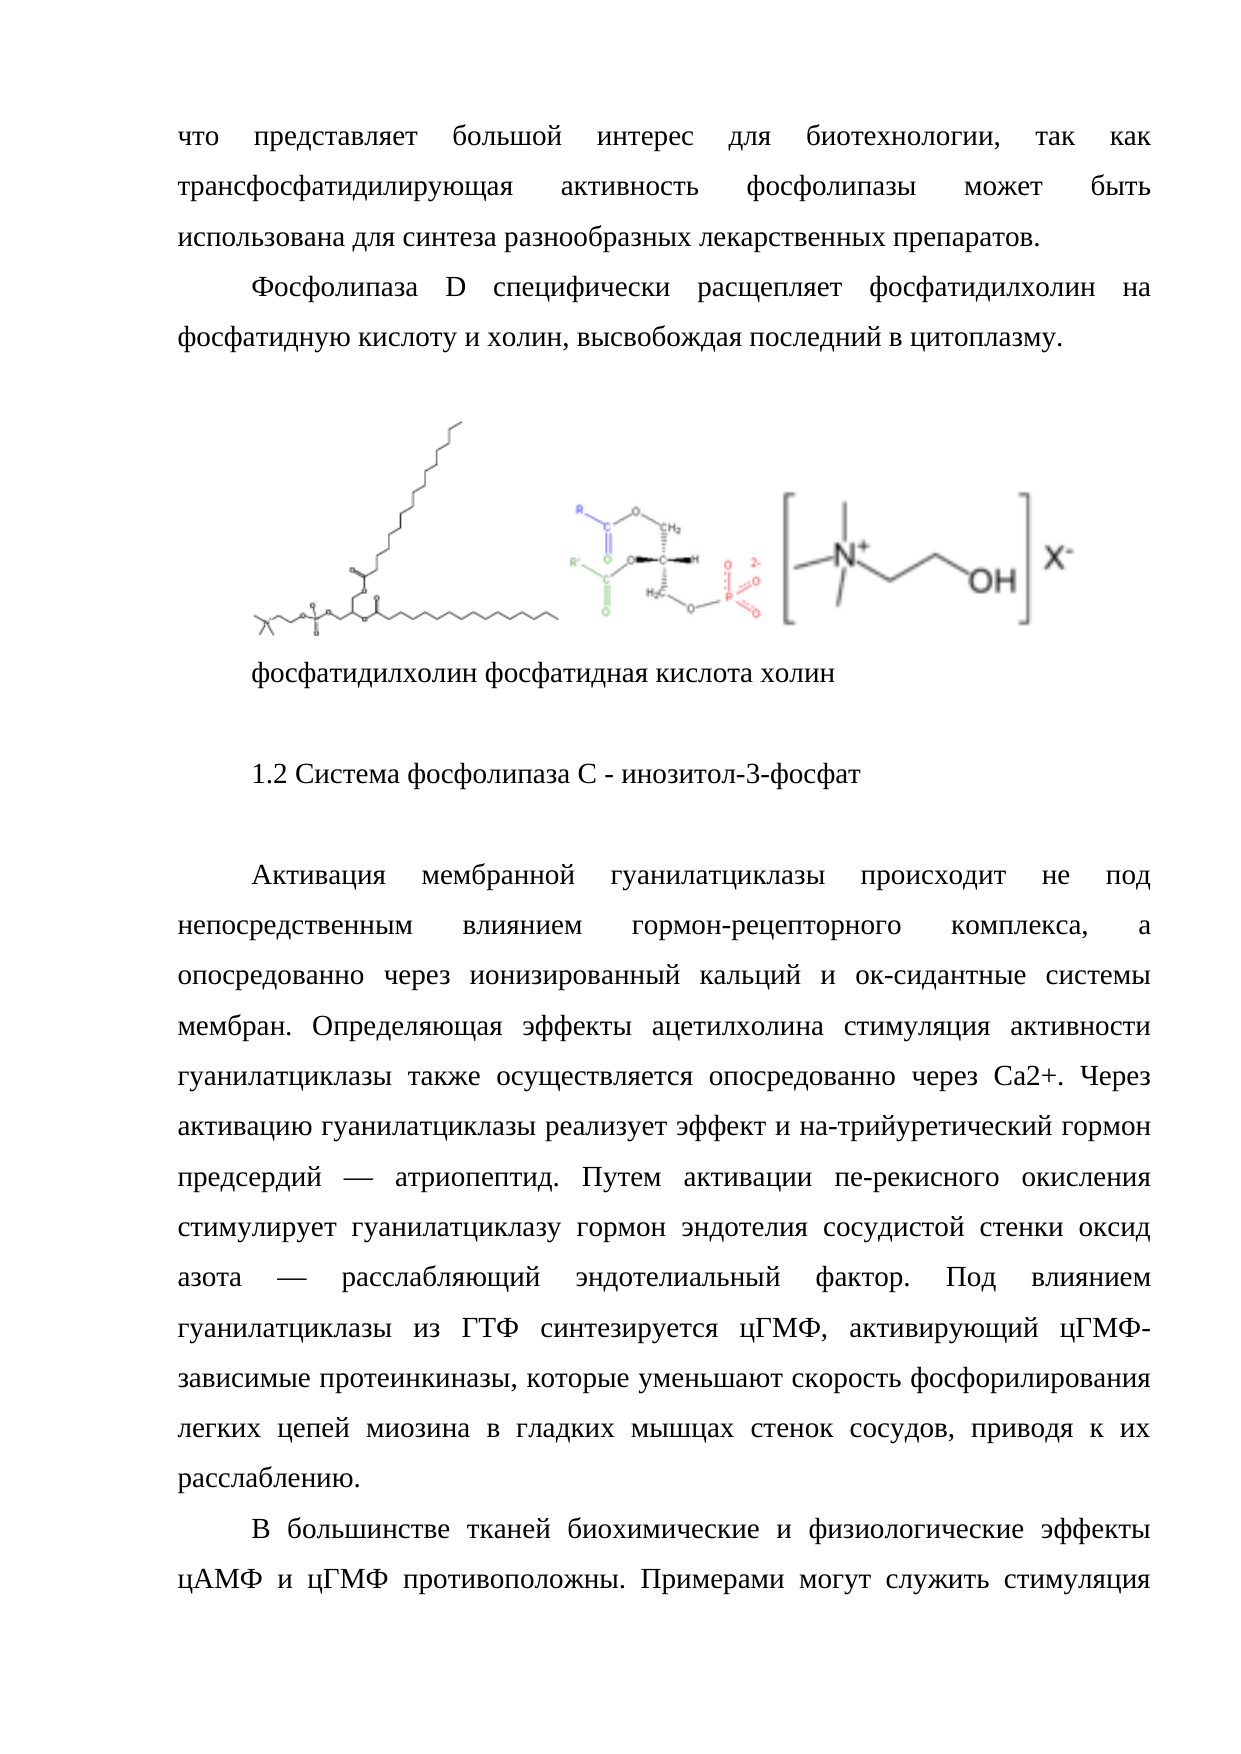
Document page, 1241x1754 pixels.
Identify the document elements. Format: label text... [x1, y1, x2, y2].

list 1.2 Система фосфолипаза С - инозитол-3-фосфат [177, 756, 1152, 790]
picture [251, 419, 1088, 639]
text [177, 1511, 1152, 1595]
text фосфатидилхолин фосфатидная кислота холин [177, 656, 1152, 689]
text Фосфолипаза D специфически расщепляет фосфатидилхолин на фосфатидную кислоту и холин, высвобождая последний в цитоплазму. [177, 269, 1152, 353]
text Активация мембранной гуанилатциклазы происходит не под непосредственным влиянием гормон-рецепторного комплекса, а опосредованно через ионизированный кальций и ок-сидантные системы мембран. Определяющая эффекты ацетилхолина стимуляция активности гуанилатциклазы также осуществляется опосредованно через Са2+. Через активацию гуанилатциклазы реализует эффект и на-трийуретический гормон предсердий — атриопептид. Путем активации пе-рекисного окисления стимулирует гуанилатциклазу гормон эндотелия сосудистой стенки оксид азота — расслабляющий эндотелиальный фактор. Под влиянием гуанилатциклазы из ГТФ синтезируется цГМФ, активирующий цГМФ-зависимые протеинкиназы, которые уменьшают скорость фосфорилирования легких цепей миозина в гладких мышцах стенок сосудов, приводя к их расслаблению. [177, 857, 1152, 1494]
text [177, 118, 1152, 252]
